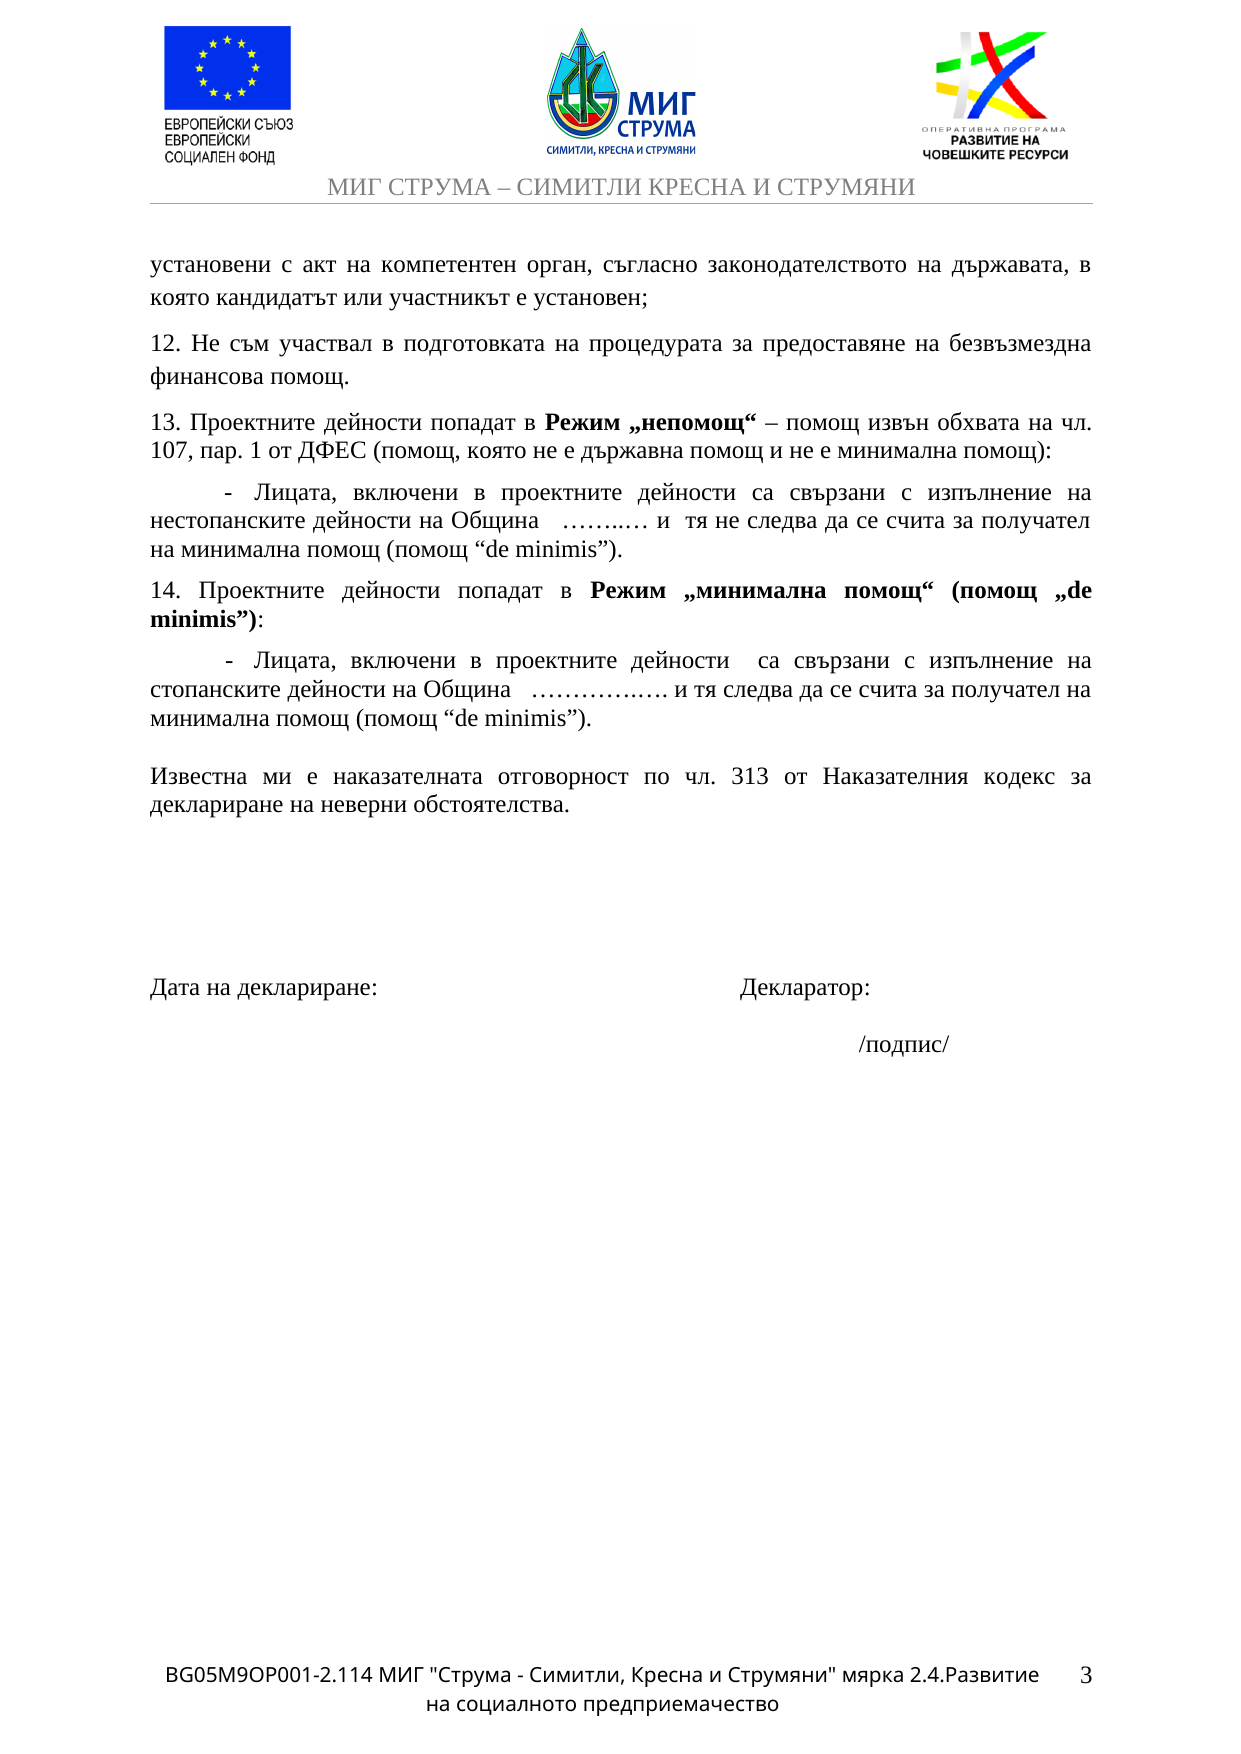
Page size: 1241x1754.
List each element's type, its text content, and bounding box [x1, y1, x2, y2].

picture [547, 28, 696, 156]
picture [897, 13, 1085, 174]
picture [155, 0, 336, 183]
text Известна ми е наказателната отговорност по чл. 313 от Наказателния кодекс за деклариране на неверни обстоятелства. [150, 761, 1093, 818]
text Дата на деклариране: Декларатор: [150, 972, 1093, 1000]
text - Лицата, включени в проектните дейности са свързани с изпълнение на нестопанските дейности на Община ……..… и тя не следва да се счита за получател на минимална помощ (помощ “de minimis”). [150, 477, 1093, 563]
text /подпис/ [150, 1029, 1093, 1058]
text 12. Не съм участвал в подготовката на процедурата за предоставяне на безвъзмездна финансова помощ. [150, 328, 1093, 390]
text 13. Проектните дейности попадат в Режим „непомощ“ – помощ извън обхвата на чл. 107, пар. 1 от ДФЕС (помощ, която не е държавна помощ и не е минимална помощ): [150, 407, 1093, 464]
text - Лицата, включени в проектните дейности са свързани с изпълнение на стопанските дейности на Община ………….…. и тя следва да се счита за получател на минимална помощ (помощ “de minimis”). [150, 645, 1093, 732]
text 14. Проектните дейности попадат в Режим „минимална помощ“ (помощ „de minimis”): [150, 575, 1093, 633]
